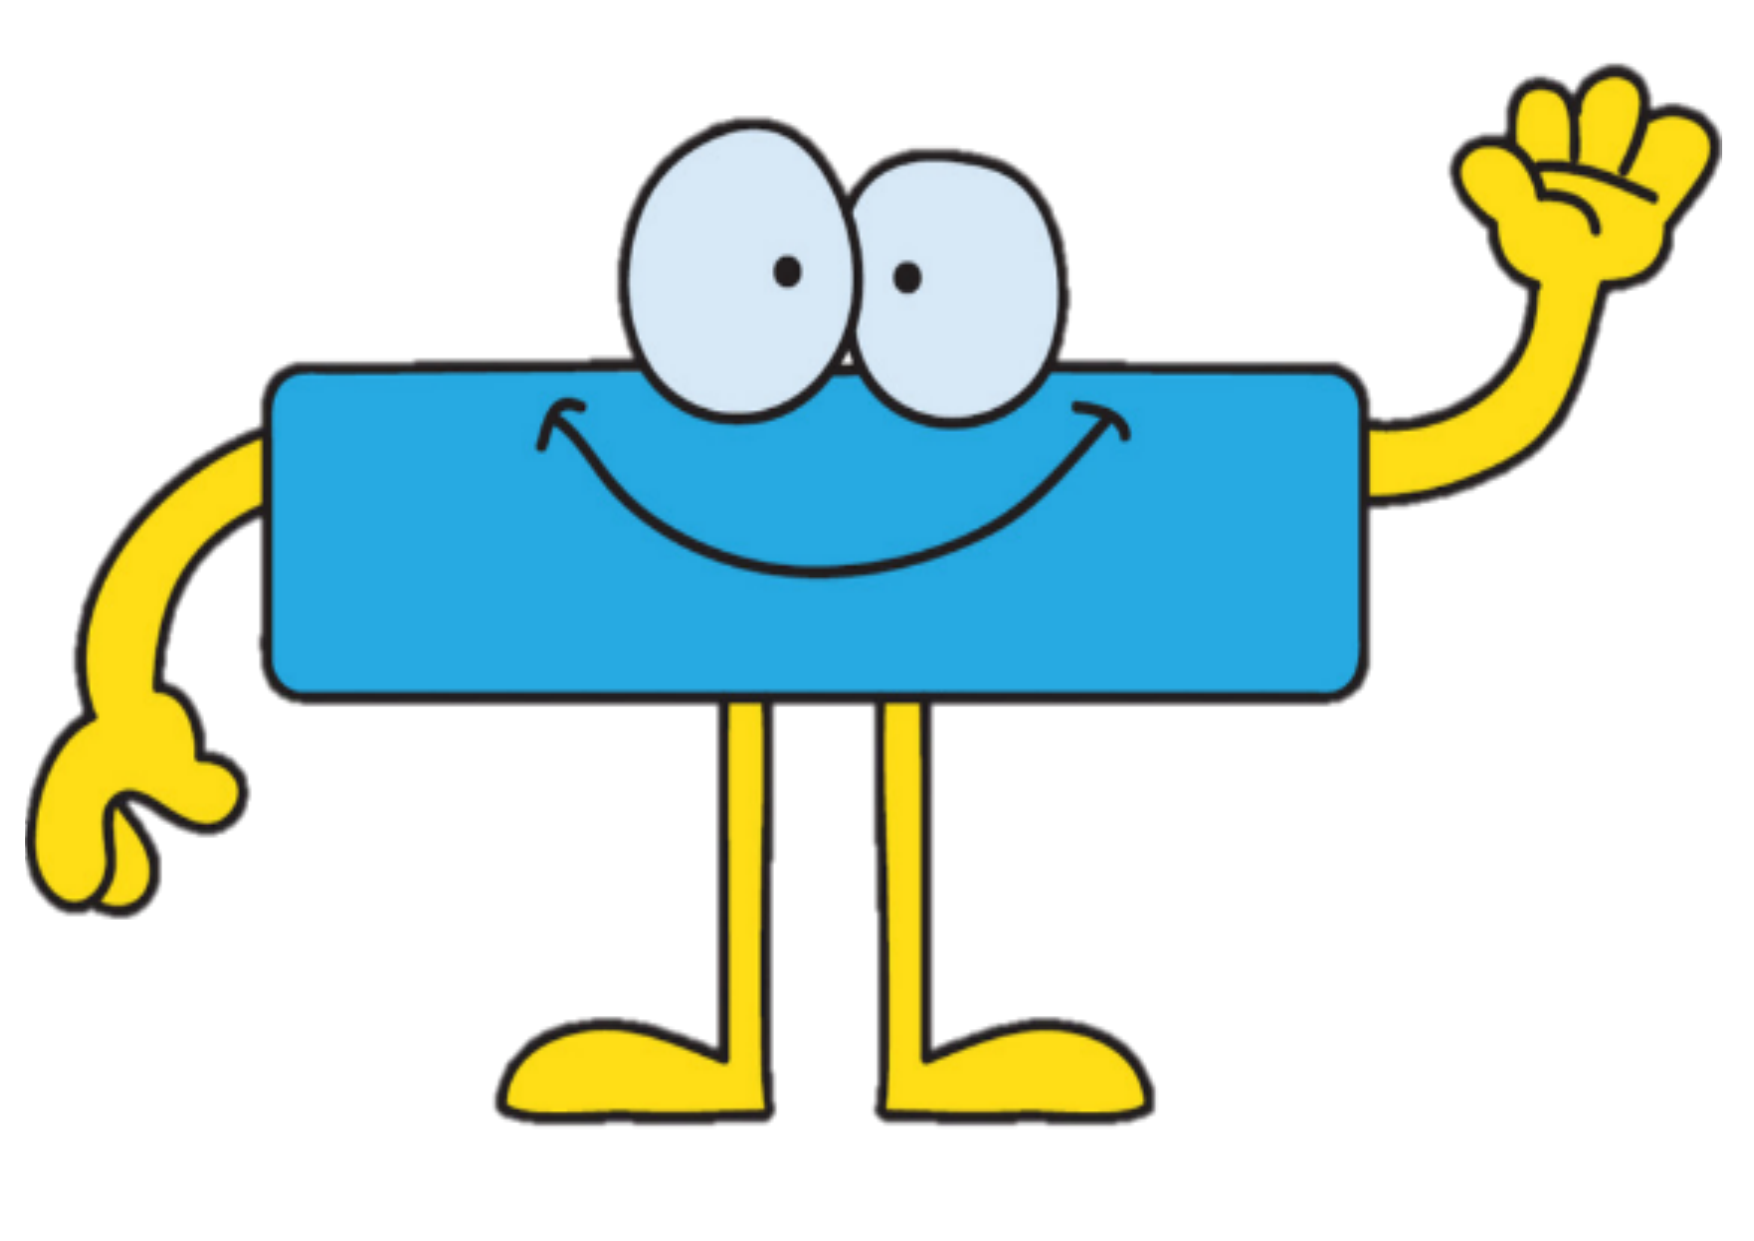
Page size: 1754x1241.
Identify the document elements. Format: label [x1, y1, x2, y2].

picture [25, 29, 1723, 1146]
